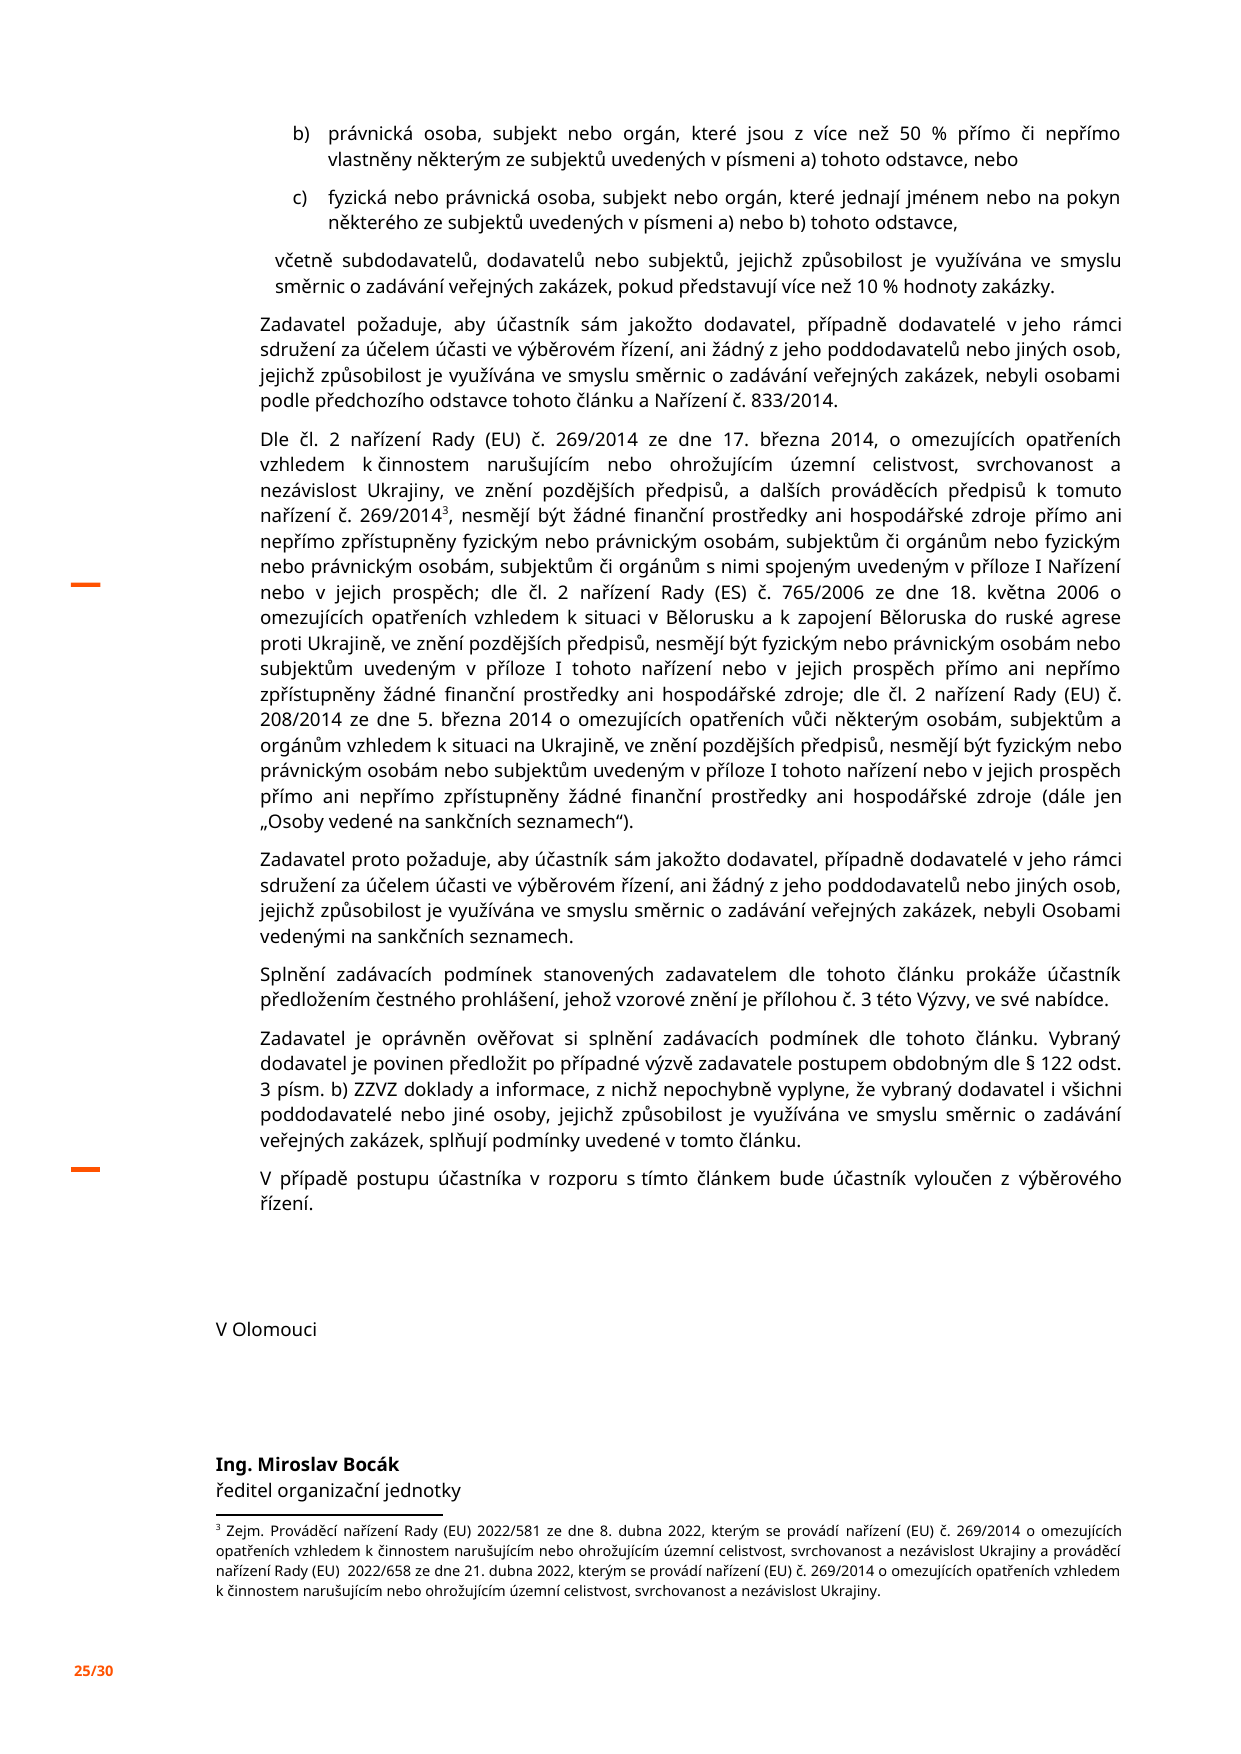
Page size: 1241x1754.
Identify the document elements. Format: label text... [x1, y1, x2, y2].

text Dle čl. 2 nařízení Rady (EU) č. 269/2014 ze dne 17. března 2014, o omezujících opatřeních vzhledem k činnostem narušujícím nebo ohrožujícím územní celistvost, svrchovanost a nezávislost Ukrajiny, ve znění pozdějších předpisů, a dalších prováděcích předpisů k tomuto nařízení č. 269/2014, nesmějí být žádné finanční prostředky ani hospodářské zdroje přímo ani nepřímo zpřístupněny fyzickým nebo právnickým osobám, subjektům či orgánům nebo fyzickým nebo právnickým osobám, subjektům či orgánům s nimi spojeným uvedeným v příloze I Nařízení nebo v jejich prospěch; dle čl. 2 nařízení Rady (ES) č. 765/2006 ze dne 18. května 2006 o omezujících opatřeních vzhledem k situaci v Bělorusku a k zapojení Běloruska do ruské agrese proti Ukrajině, ve znění pozdějších předpisů, nesmějí být fyzickým nebo právnickým osobám nebo subjektům uvedeným v příloze I tohoto nařízení nebo v jejich prospěch přímo ani nepřímo zpřístupněny žádné finanční prostředky ani hospodářské zdroje; dle čl. 2 nařízení Rady (EU) č. 208/2014 ze dne 5. března 2014 o omezujících opatřeních vůči některým osobám, subjektům a orgánům vzhledem k situaci na Ukrajině, ve znění pozdějších předpisů, nesmějí být fyzickým nebo právnickým osobám nebo subjektům uvedeným v příloze I tohoto nařízení nebo v jejich prospěch přímo ani nepřímo zpřístupněny žádné finanční prostředky ani hospodářské zdroje (dále jen „Osoby vedené na sankčních seznamech“). [260, 426, 1122, 605]
text V Olomouci [216, 1308, 1122, 1341]
text V případě postupu účastníka v rozporu s tímto článkem bude účastník vyloučen z výběrového řízení. [260, 1165, 1122, 1216]
text Ing. Miroslav Bocák [216, 1451, 1122, 1477]
text Zadavatel proto požaduje, aby účastník sám jakožto dodavatel, případně dodavatelé v jeho rámci sdružení za účelem účasti ve výběrovém řízení, ani žádný z jeho poddodavatelů nebo jiných osob, jejichž způsobilost je využívána ve smyslu směrnic o zadávání veřejných zakázek, nebyli Osobami vedenými na sankčních seznamech. [260, 847, 1122, 949]
list právnická osoba, subjekt nebo orgán, které jsou z více než 50 % přímo či nepřímo vlastněny některým ze subjektů uvedených v písmeni a) tohoto odstavce, nebo [292, 121, 1122, 172]
text Zadavatel požaduje, aby účastník sám jakožto dodavatel, případně dodavatelé v jeho rámci sdružení za účelem účasti ve výběrovém řízení, ani žádný z jeho poddodavatelů nebo jiných osob, jejichž způsobilost je využívána ve smyslu směrnic o zadávání veřejných zakázek, nebyli osobami podle předchozího odstavce tohoto článku a Nařízení č. 833/2014. [260, 311, 1122, 413]
text ředitel organizační jednotky [216, 1477, 1122, 1502]
list fyzická nebo právnická osoba, subjekt nebo orgán, které jednají jménem nebo na pokyn některého ze subjektů uvedených v písmeni a) nebo b) tohoto odstavce, [292, 184, 1122, 235]
text Zadavatel je oprávněn ověřovat si splnění zadávacích podmínek dle tohoto článku. Vybraný dodavatel je povinen předložit po případné výzvě zadavatele postupem obdobným dle § 122 odst. 3 písm. b) ZZVZ doklady a informace, z nichž nepochybně vyplyne, že vybraný dodavatel i všichni poddodavatelé nebo jiné osoby, jejichž způsobilost je využívána ve smyslu směrnic o zadávání veřejných zakázek, splňují podmínky uvedené v tomto článku. [260, 1025, 1122, 1152]
text Splnění zadávacích podmínek stanovených zadavatelem dle tohoto článku prokáže účastník předložením čestného prohlášení, jehož vzorové znění je přílohou č. 3 této Výzvy, ve své nabídce. [260, 961, 1122, 1012]
text včetně subdodavatelů, dodavatelů nebo subjektů, jejichž způsobilost je využívána ve smyslu směrnic o zadávání veřejných zakázek, pokud představují více než 10 % hodnoty zakázky. [275, 248, 1122, 299]
